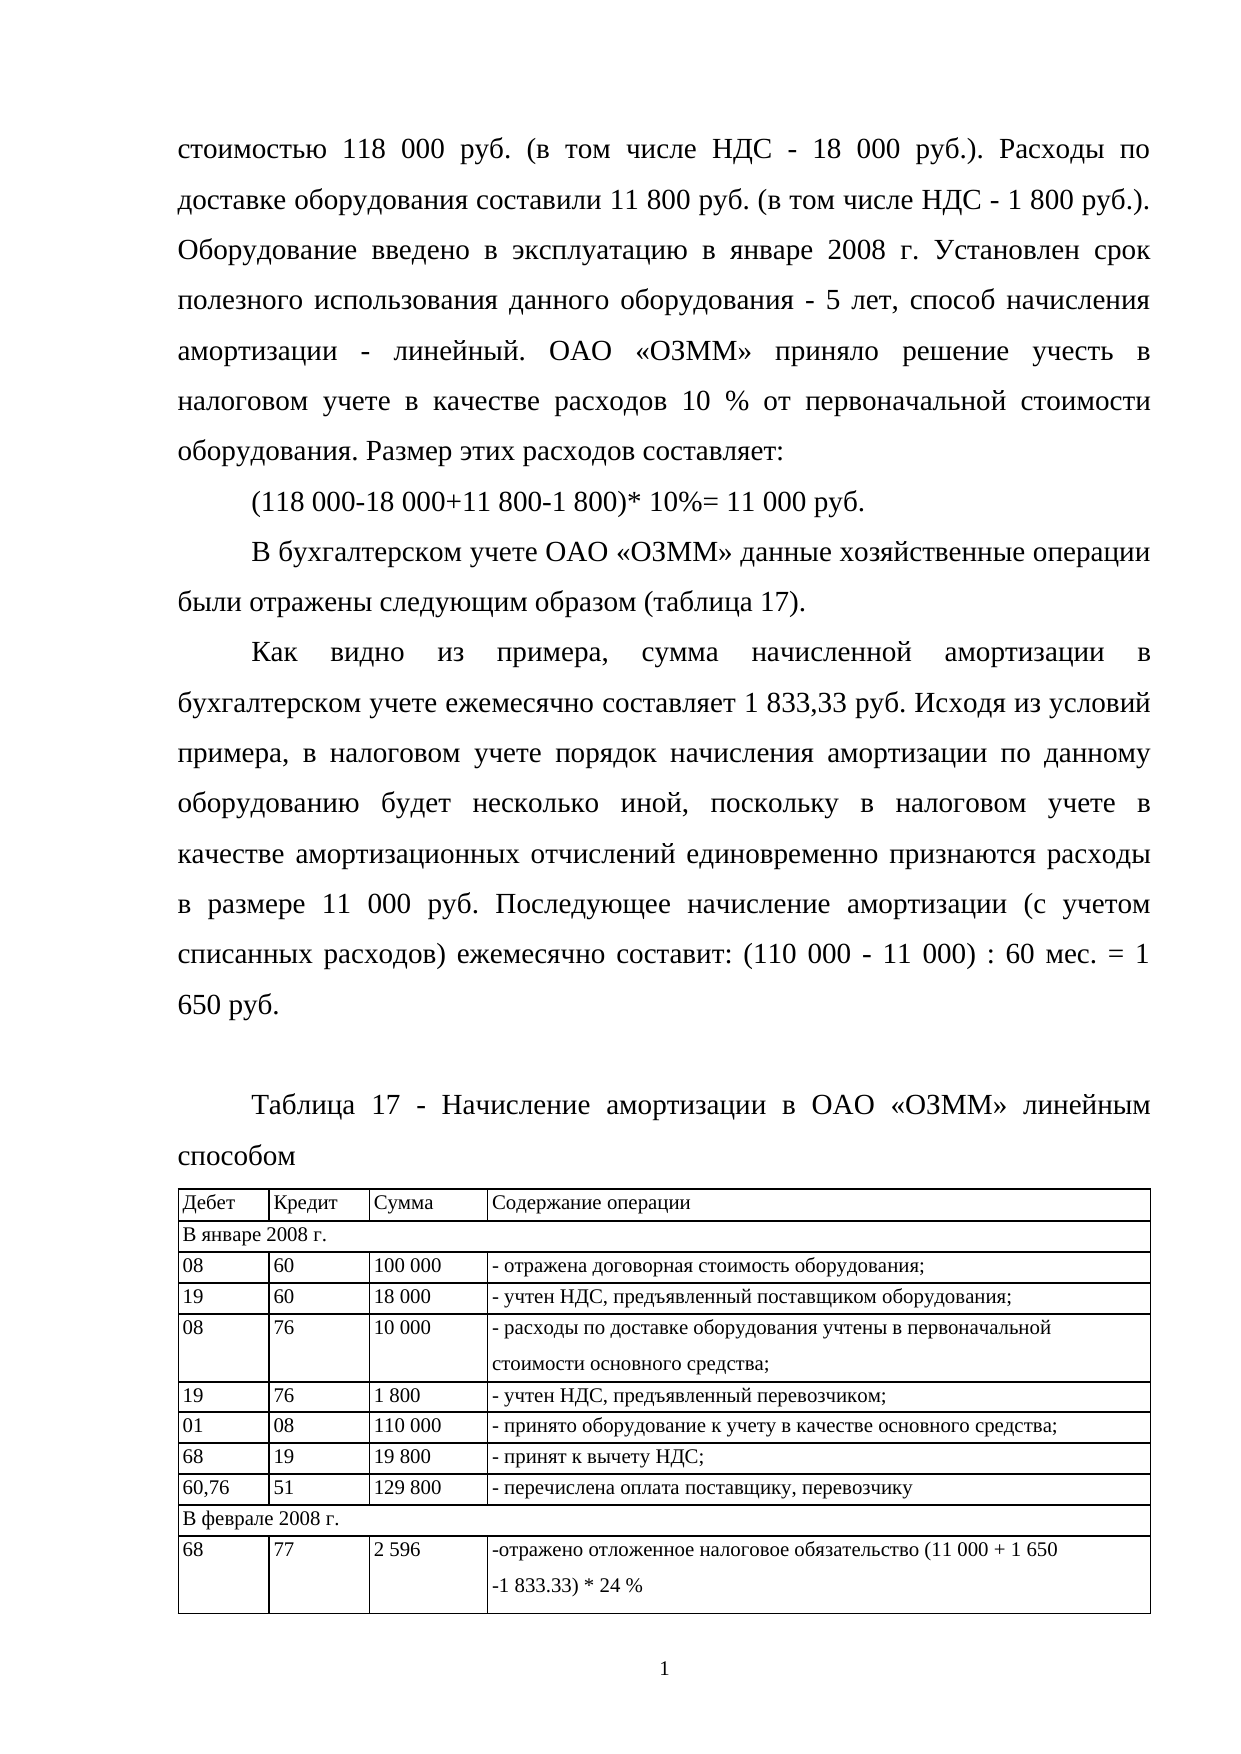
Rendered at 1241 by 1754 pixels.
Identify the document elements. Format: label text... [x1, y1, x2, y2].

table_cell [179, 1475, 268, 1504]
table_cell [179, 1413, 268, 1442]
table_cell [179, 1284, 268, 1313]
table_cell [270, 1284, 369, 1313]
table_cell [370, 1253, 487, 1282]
text Как видно из примера, сумма начисленной амортизации в бухгалтерском учете ежемесячно составляет 1 833,33 руб. Исходя из условий примера, в налоговом учете порядок начисления амортизации по данному оборудованию будет несколько иной, поскольку в налоговом учете в качестве амортизационных отчислений единовременно признаются расходы в размере 11 000 руб. Последующее начисление амортизации (с учетом списанных расходов) ежемесячно составит: (110 000 - 11 000) : 60 мес. = 1 650 руб. [177, 634, 1152, 1020]
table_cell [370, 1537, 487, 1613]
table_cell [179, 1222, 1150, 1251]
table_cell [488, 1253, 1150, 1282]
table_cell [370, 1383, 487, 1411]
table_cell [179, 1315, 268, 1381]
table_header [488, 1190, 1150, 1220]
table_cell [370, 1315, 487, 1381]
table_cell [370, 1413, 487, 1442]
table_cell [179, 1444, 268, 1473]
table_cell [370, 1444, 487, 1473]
text (118 000-18 000+11 800-1 800)* 10%= 11 000 руб. [177, 484, 1152, 517]
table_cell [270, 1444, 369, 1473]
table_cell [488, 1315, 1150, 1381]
text В бухгалтерском учете ОАО «ОЗММ» данные хозяйственные операции были отражены следующим образом (таблица 17). [177, 534, 1152, 618]
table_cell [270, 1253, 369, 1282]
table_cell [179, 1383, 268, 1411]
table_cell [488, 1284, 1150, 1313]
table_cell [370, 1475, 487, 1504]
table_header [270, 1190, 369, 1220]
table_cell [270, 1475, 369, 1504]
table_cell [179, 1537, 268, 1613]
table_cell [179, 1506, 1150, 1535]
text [177, 131, 1152, 467]
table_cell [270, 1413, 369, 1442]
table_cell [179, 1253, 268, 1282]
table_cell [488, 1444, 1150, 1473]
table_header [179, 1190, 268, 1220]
text Таблица 17 - Начисление амортизации в ОАО «ОЗММ» линейным способом [177, 1087, 1152, 1171]
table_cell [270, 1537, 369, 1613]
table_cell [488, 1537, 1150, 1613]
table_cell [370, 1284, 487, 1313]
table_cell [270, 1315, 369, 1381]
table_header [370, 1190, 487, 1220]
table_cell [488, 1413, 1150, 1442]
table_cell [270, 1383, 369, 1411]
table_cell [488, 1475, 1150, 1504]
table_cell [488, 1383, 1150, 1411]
